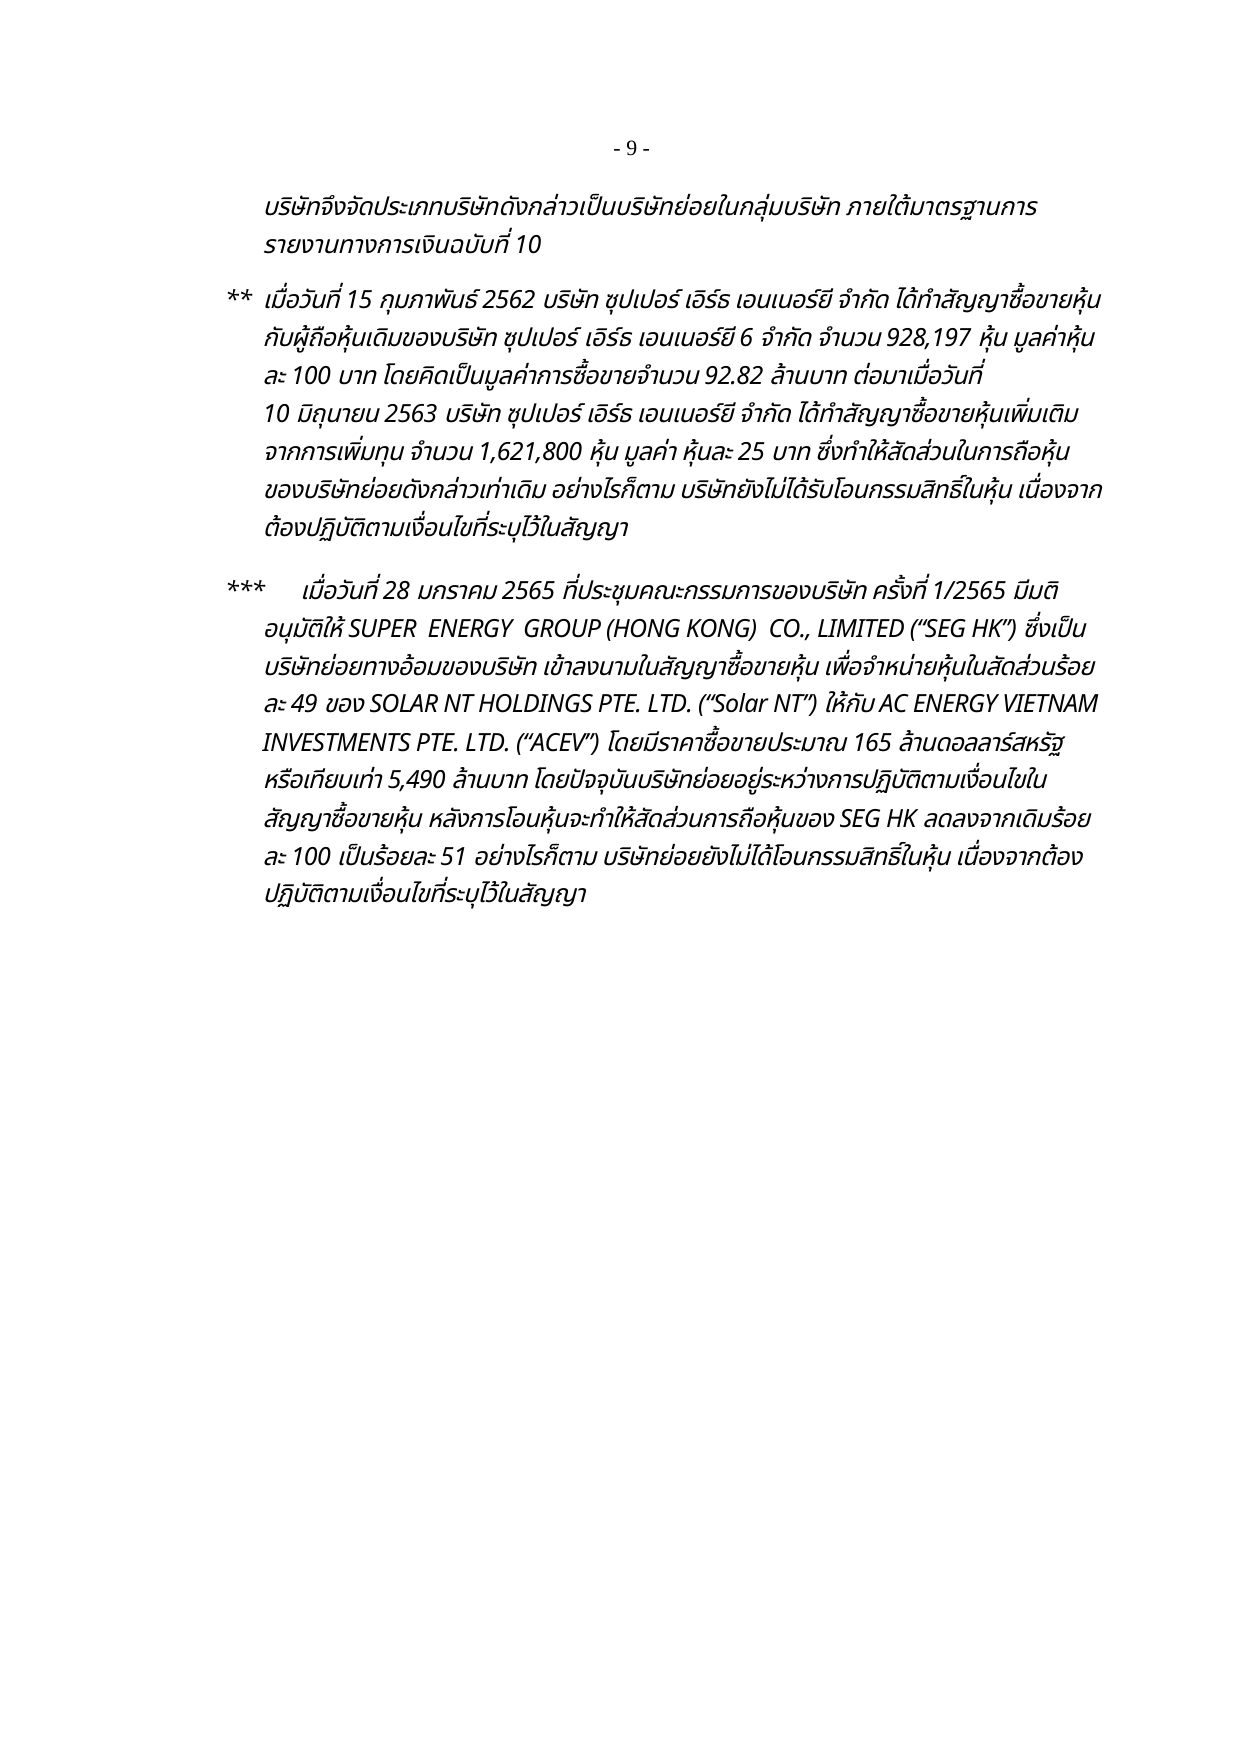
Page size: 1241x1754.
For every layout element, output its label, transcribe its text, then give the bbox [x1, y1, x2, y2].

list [225, 189, 1114, 265]
list *** เมื่อวันที่ 28 มกราคม 2565 ที่ประชุมคณะกรรมการของบริษัท ครั้งที่ 1/2565 มีมติอนุมัติให้ SUPER ENERGY GROUP (HONG KONG) CO., LIMITED (“SEG HK”) ซึ่งเป็นบริษัทย่อยทางอ้อมของบริษัท เข้าลงนามในสัญญาซื้อขายหุ้น เพื่อจำหน่ายหุ้นในสัดส่วนร้อยละ 49 ของ SOLAR NT HOLDINGS PTE. LTD. (“Solar NT”) ให้กับ AC ENERGY VIETNAM INVESTMENTS PTE. LTD. (“ACEV”) โดยมีราคาซื้อขายประมาณ 165 ล้านดอลลาร์สหรัฐ หรือเทียบเท่า 5,490 ล้านบาท โดยปัจจุบันบริษัทย่อยอยู่ระหว่างการปฏิบัติตามเงื่อนไขในสัญญาซื้อขายหุ้น หลังการโอนหุ้นจะทำให้สัดส่วนการถือหุ้นของ SEG HK ลดลงจากเดิมร้อยละ 100 เป็นร้อยละ 51 อย่างไรก็ตาม บริษัทย่อยยังไม่ได้โอนกรรมสิทธิ์ในหุ้น เนื่องจากต้องปฏิบัติตามเงื่อนไขที่ระบุไว้ในสัญญา [225, 572, 1107, 914]
list ** เมื่อวันที่ 15 กุมภาพันธ์ 2562 บริษัท ซุปเปอร์ เอิร์ธ เอนเนอร์ยี จำกัด ได้ทำสัญญาซื้อขายหุ้นกับผู้ถือหุ้นเดิมของบริษัท ซุปเปอร์ เอิร์ธ เอนเนอร์ยี 6 จำกัด จำนวน 928,197 หุ้น มูลค่าหุ้นละ 100 บาท โดยคิดเป็นมูลค่าการซื้อขายจำนวน 92.82 ล้านบาท ต่อมาเมื่อวันที่ 10 มิถุนายน 2563 บริษัท ซุปเปอร์ เอิร์ธ เอนเนอร์ยี จำกัด ได้ทำสัญญาซื้อขายหุ้นเพิ่มเติมจากการเพิ่มทุน จำนวน 1,621,800 หุ้น มูลค่า หุ้นละ 25 บาท ซึ่งทำให้สัดส่วนในการถือหุ้นของบริษัทย่อยดังกล่าวเท่าเดิม อย่างไรก็ตาม บริษัทยังไม่ได้รับโอนกรรมสิทธิ์ในหุ้น เนื่องจากต้องปฏิบัติตามเงื่อนไขที่ระบุไว้ในสัญญา [225, 282, 1107, 547]
